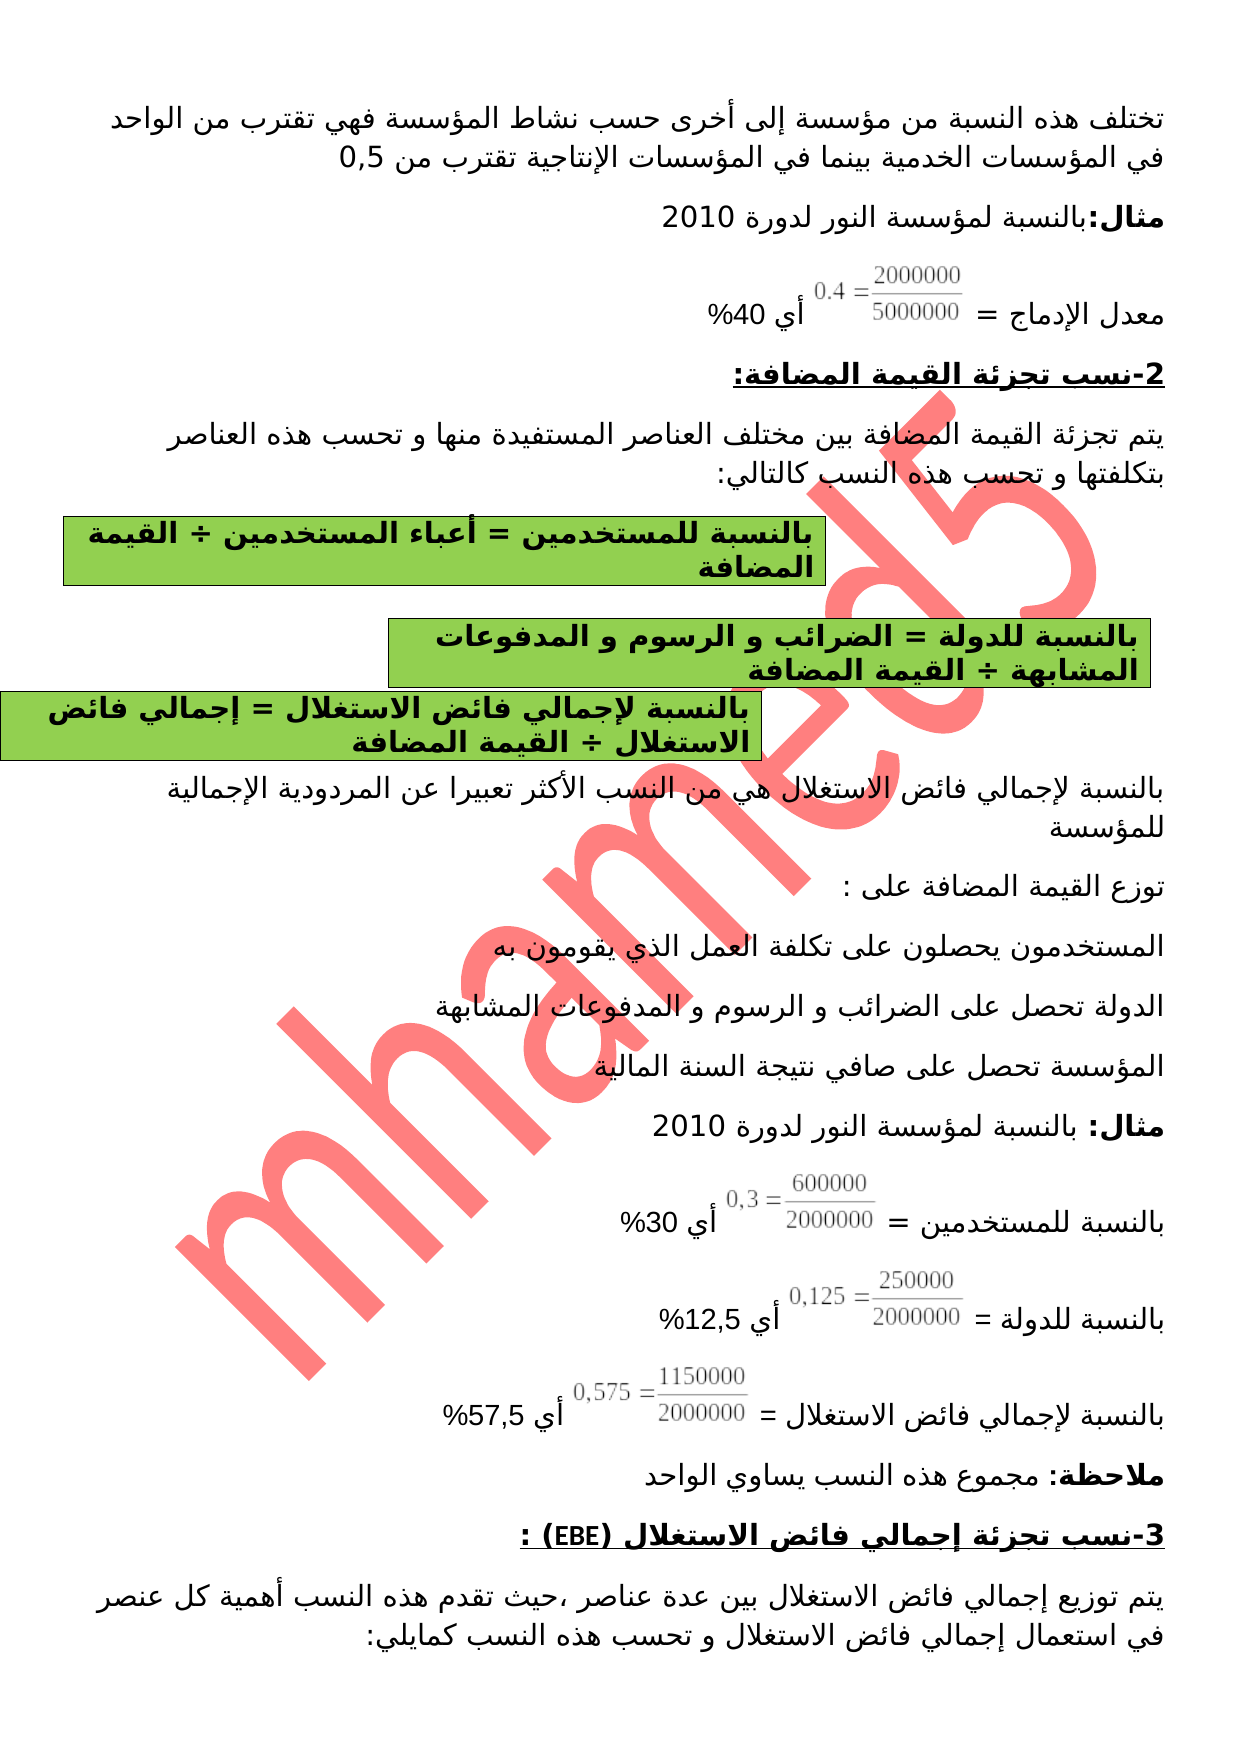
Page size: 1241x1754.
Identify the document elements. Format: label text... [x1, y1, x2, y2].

text يتم توزيع إجمالي فائض الاستغلال بين عدة عناصر ،حيث تقدم هذه النسب أهمية كل عنصر في استعمال إجمالي فائض الاستغلال و تحسب هذه النسب كمايلي: [75, 1579, 1165, 1652]
text 3-نسب تجزئة إجمالي فائض الاستغلال (EBE) : [75, 1517, 1165, 1553]
text المؤسسة تحصل على صافي نتيجة السنة المالية [75, 1049, 1165, 1083]
text بالنسبة للدولة = أي 12,5% [75, 1266, 1165, 1336]
text الدولة تحصل على الضرائب و الرسوم و المدفوعات المشابهة [75, 989, 1165, 1023]
text بالنسبة للمستخدمين = أي 30% [75, 1169, 1165, 1240]
table_header بالنسبة لإجمالي فائض الاستغلال = إجمالي فائض الاستغلال ÷ القيمة المضافة [1, 692, 761, 760]
text يتم تجزئة القيمة المضافة بين مختلف العناصر المستفيدة منها و تحسب هذه العناصر بتكلفتها و تحسب هذه النسب كالتالي: [75, 417, 1165, 490]
text بالنسبة لإجمالي فائض الاستغلال = أي 57,5% [75, 1362, 1165, 1432]
text ملاحظة: مجموع هذه النسب يساوي الواحد [75, 1458, 1165, 1491]
table_header بالنسبة للمستخدمين = أعباء المستخدمين ÷ القيمة المضافة [64, 517, 825, 585]
text مثال:بالنسبة لمؤسسة النور لدورة 2010 [75, 201, 1165, 234]
text تختلف هذه النسبة من مؤسسة إلى أخرى حسب نشاط المؤسسة فهي تقترب من الواحد في المؤسسات الخدمية بينما في المؤسسات الإنتاجية تقترب من 0,5 [75, 102, 1165, 175]
text 2-نسب تجزئة القيمة المضافة: [75, 357, 1165, 391]
text معدل الإدماج = أي 40% [75, 260, 1165, 331]
text المستخدمون يحصلون على تكلفة العمل الذي يقومون به [75, 929, 1165, 963]
table_header بالنسبة للدولة = الضرائب و الرسوم و المدفوعات المشابهة ÷ القيمة المضافة [389, 619, 1150, 687]
text توزع القيمة المضافة على : [75, 870, 1165, 904]
text مثال: بالنسبة لمؤسسة النور لدورة 2010 [75, 1109, 1165, 1143]
text بالنسبة لإجمالي فائض الاستغلال هي من النسب الأكثر تعبيرا عن المردودية الإجمالية للمؤسسة [75, 771, 1165, 844]
